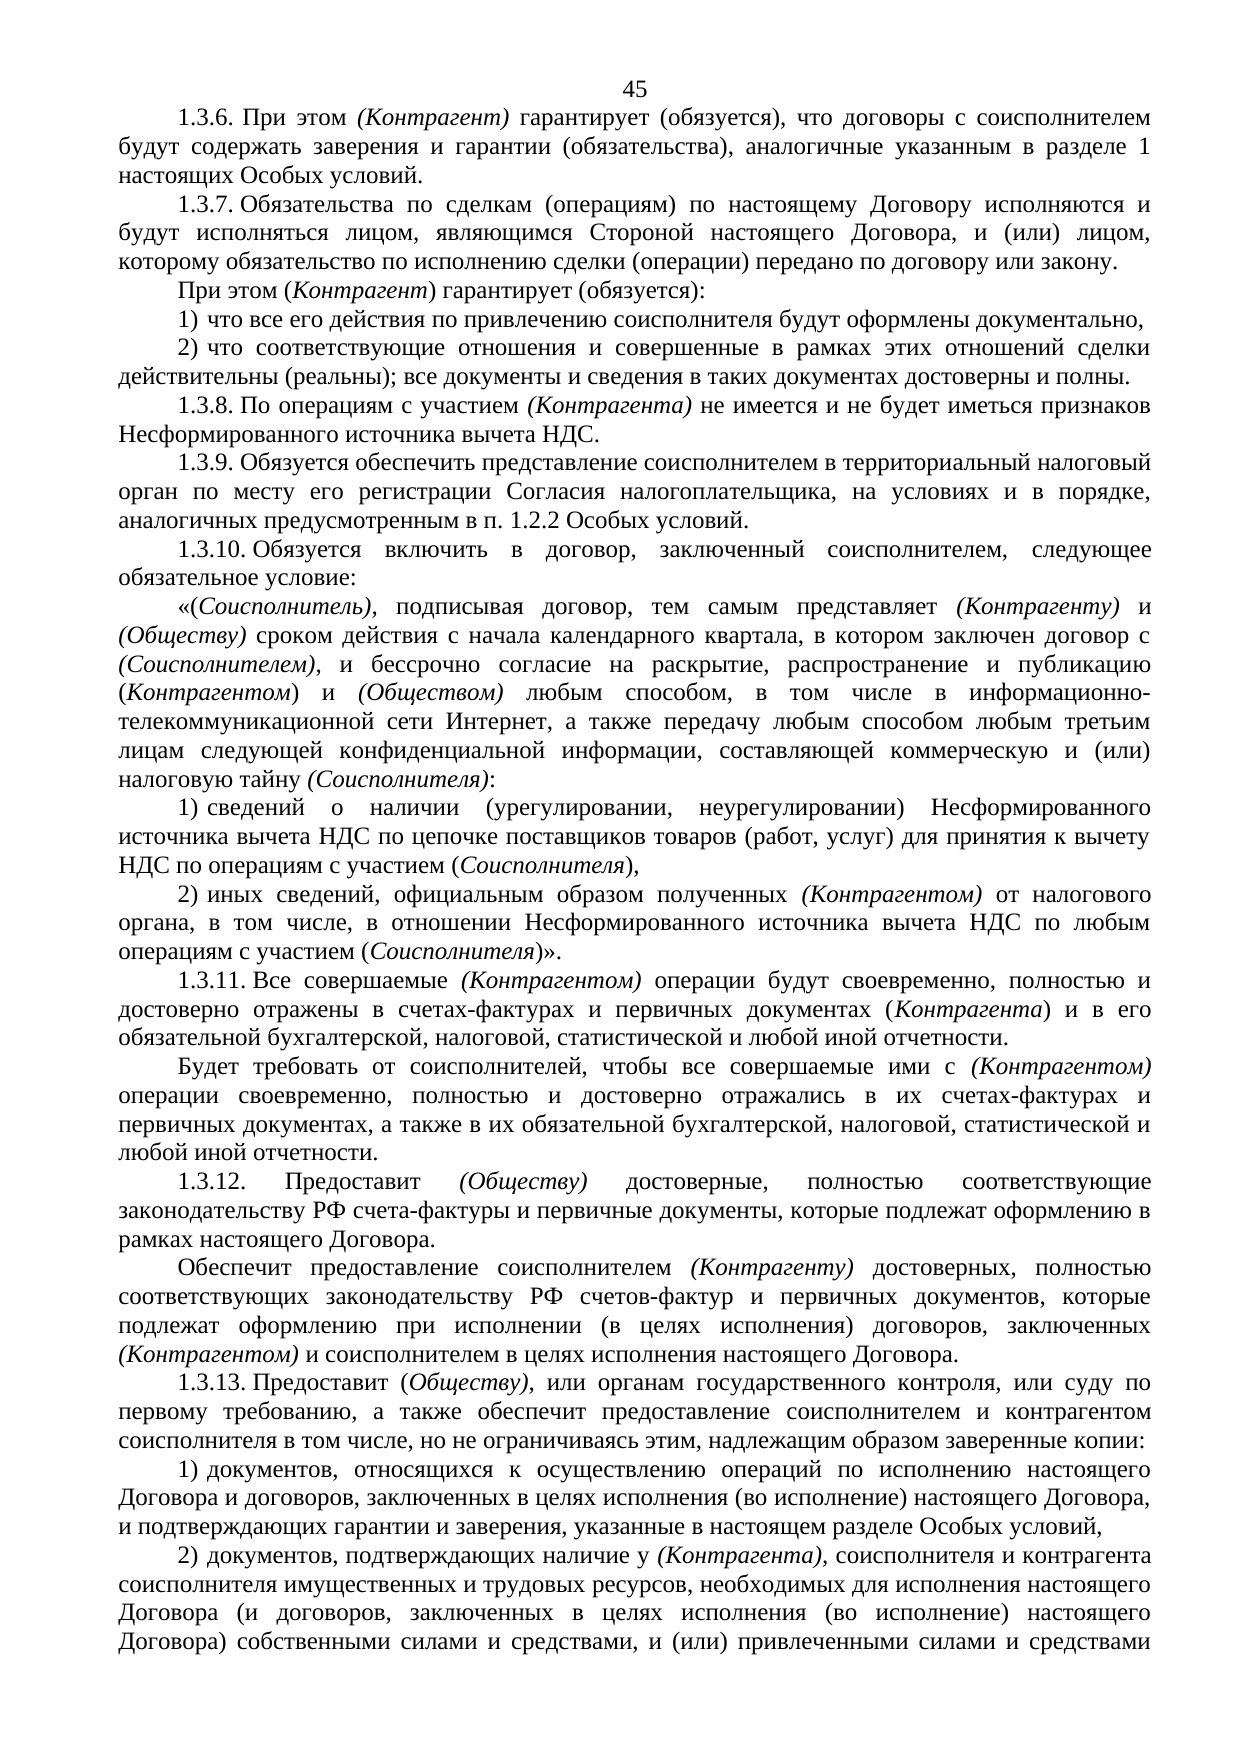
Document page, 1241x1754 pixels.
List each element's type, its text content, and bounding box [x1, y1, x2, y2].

text Обеспечит предоставление соисполнителем (Контрагенту) достоверных, полностью соответствующих законодательству РФ счетов-фактур и первичных документов, которые подлежат оформлению при исполнении (в целях исполнения) договоров, заключенных (Контрагентом) и соисполнителем в целях исполнения настоящего Договора. [118, 1252, 1152, 1367]
text 1.3.7. Обязательства по сделкам (операциям) по настоящему Договору исполняются и будут исполняться лицом, являющимся Стороной настоящего Договора, и (или) лицом, которому обязательство по исполнению сделки (операции) передано по договору или закону. [118, 189, 1152, 275]
text 1.3.6. При этом (Контрагент) гарантирует (обязуется), что договоры с соисполнителем будут содержать заверения и гарантии (обязательства), аналогичные указанным в разделе 1 настоящих Особых условий. [118, 102, 1152, 189]
list что соответствующие отношения и совершенные в рамках этих отношений сделки действительны (реальны); все документы и сведения в таких документах достоверны и полны. [118, 332, 1152, 390]
text 1.3.12. Предоставит (Обществу) достоверные, полностью соответствующие законодательству РФ счета-фактуры и первичные документы, которые подлежат оформлению в рамках настоящего Договора. [118, 1166, 1152, 1252]
text 1) сведений о наличии (урегулировании, неурегулировании) Несформированного источника вычета НДС по цепочке поставщиков товаров (работ, услуг) для принятия к вычету НДС по операциям с участием (Соисполнителя), [118, 792, 1152, 879]
text «(Соисполнитель), подписывая договор, тем самым представляет (Контрагенту) и (Обществу) сроком действия с начала календарного квартала, в котором заключен договор с (Соисполнителем), и бессрочно согласие на раскрытие, распространение и публикацию (Контрагентом) и (Обществом) любым способом, в том числе в информационно-телекоммуникационной сети Интернет, а также передачу любым способом любым третьим лицам следующей конфиденциальной информации, составляющей коммерческую и (или) налоговую тайну (Соисполнителя): [118, 591, 1152, 792]
list документов, относящихся к осуществлению операций по исполнению настоящего Договора и договоров, заключенных в целях исполнения (во исполнение) настоящего Договора, и подтверждающих гарантии и заверения, указанные в настоящем разделе Особых условий, [118, 1454, 1152, 1540]
text 1.3.10. Обязуется включить в договор, заключенный соисполнителем, следующее обязательное условие: [118, 534, 1152, 591]
text 1.3.9. Обязуется обеспечить представление соисполнителем в территориальный налоговый орган по месту его регистрации Согласия налогоплательщика, на условиях и в порядке, аналогичных предусмотренным в п. 1.2.2 Особых условий. [118, 447, 1152, 534]
text Будет требовать от соисполнителей, чтобы все совершаемые ими с (Контрагентом) операции своевременно, полностью и достоверно отражались в их счетах-фактурах и первичных документах, а также в их обязательной бухгалтерской, налоговой, статистической и любой иной отчетности. [118, 1051, 1152, 1166]
text 2) иных сведений, официальным образом полученных (Контрагентом) от налогового органа, в том числе, в отношении Несформированного источника вычета НДС по любым операциям с участием (Соисполнителя)». [118, 879, 1152, 965]
text 1.3.8. По операциям с участием (Контрагента) не имеется и не будет иметься признаков Несформированного источника вычета НДС. [118, 390, 1152, 447]
text При этом (Контрагент) гарантирует (обязуется): [118, 275, 1152, 304]
text 1.3.13. Предоставит (Обществу), или органам государственного контроля, или суду по первому требованию, а также обеспечит предоставление соисполнителем и контрагентом соисполнителя в том числе, но не ограничиваясь этим, надлежащим образом заверенные копии: [118, 1367, 1152, 1454]
text 1.3.11. Все совершаемые (Контрагентом) операции будут своевременно, полностью и достоверно отражены в счетах-фактурах и первичных документах (Контрагента) и в его обязательной бухгалтерской, налоговой, статистической и любой иной отчетности. [118, 965, 1152, 1051]
list что все его действия по привлечению соисполнителя будут оформлены документально, [118, 304, 1152, 332]
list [118, 1540, 1152, 1655]
